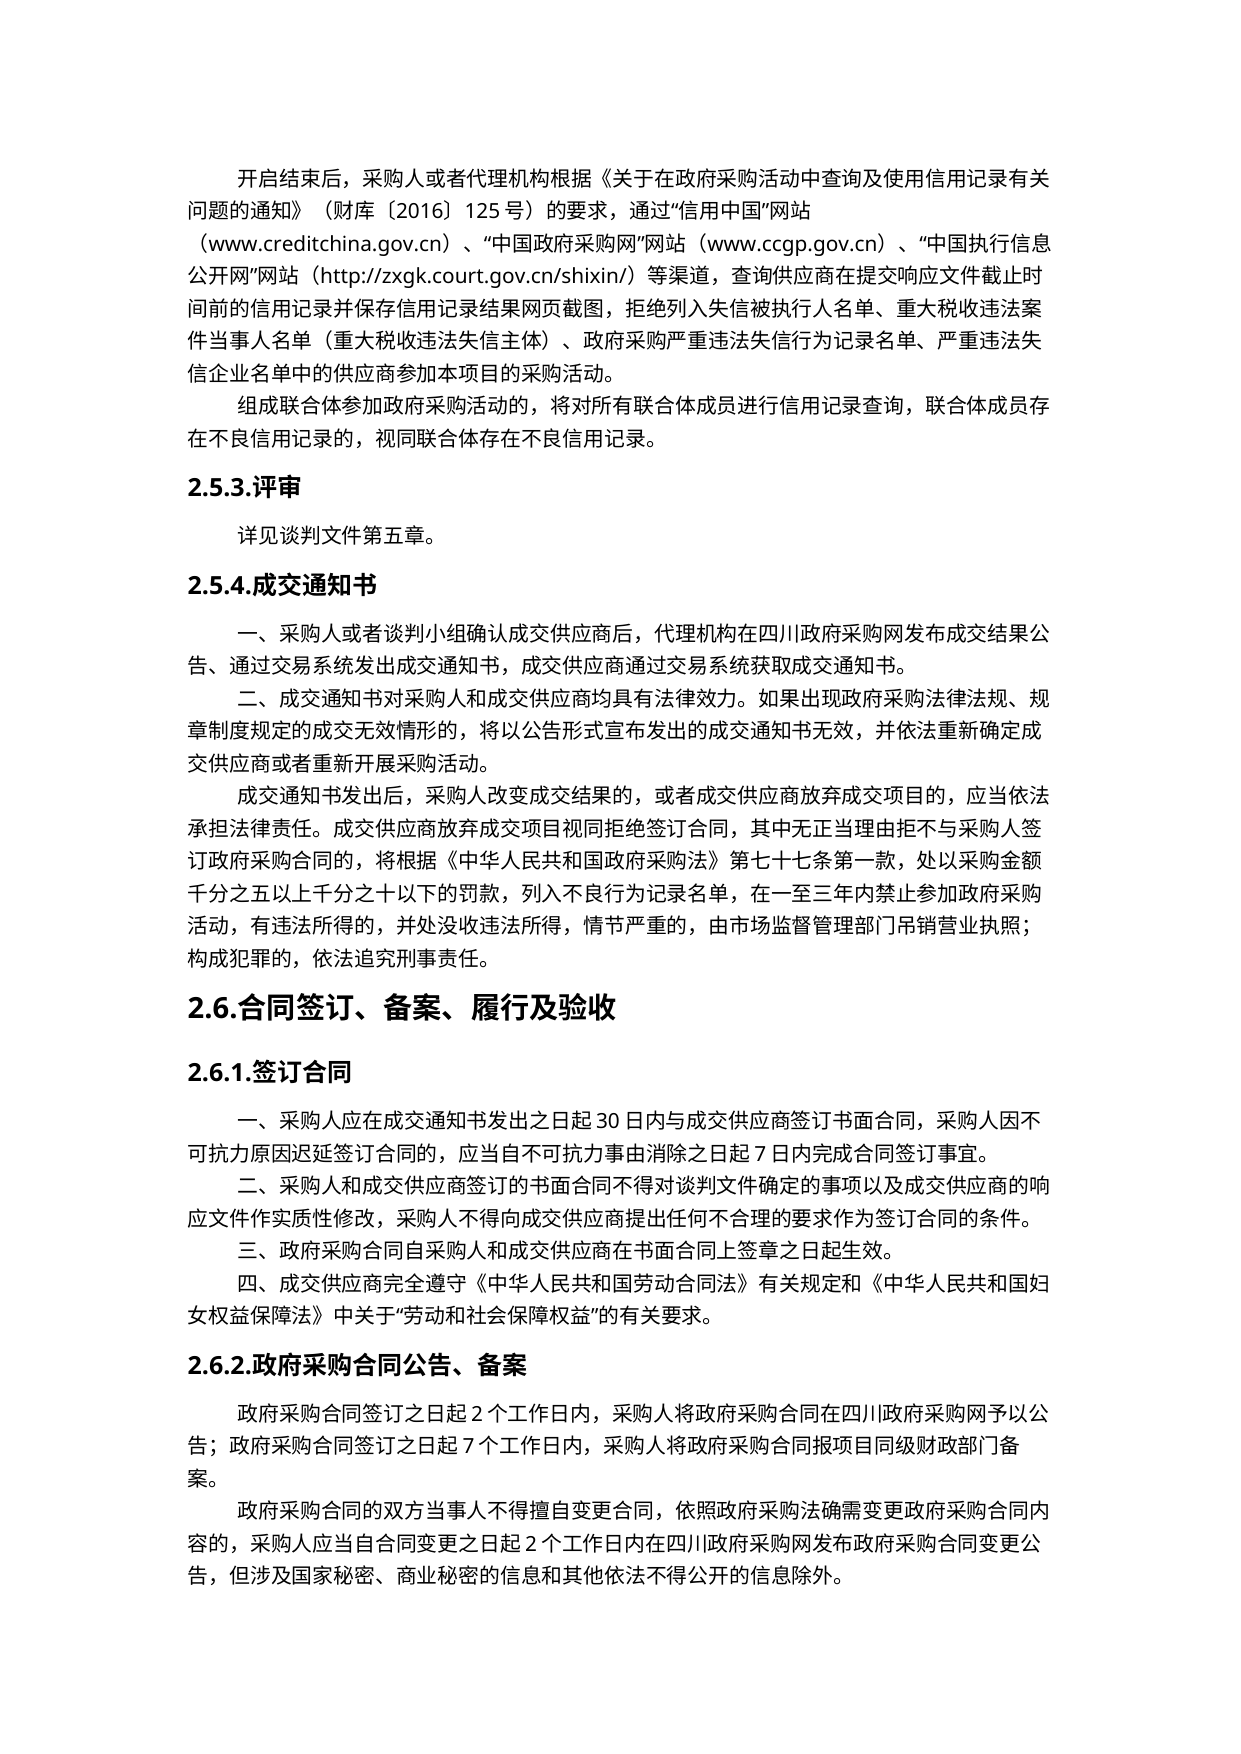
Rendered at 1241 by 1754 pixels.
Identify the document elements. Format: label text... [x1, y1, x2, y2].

text 一、采购人或者谈判小组确认成交供应商后，代理机构在四川政府采购网发布成交结果公告、通过交易系统发出成交通知书，成交供应商通过交易系统获取成交通知书。 [187, 617, 1053, 682]
text 开启结束后，采购人或者代理机构根据《关于在政府采购活动中查询及使用信用记录有关问题的通知》（财库〔2016〕125号）的要求，通过“信用中国”网站（www.creditchina.gov.cn）、“中国政府采购网”网站（www.ccgp.gov.cn）、“中国执行信息公开网”网站（http://zxgk.court.gov.cn/shixin/）等渠道，查询供应商在提交响应文件截止时间前的信用记录并保存信用记录结果网页截图，拒绝列入失信被执行人名单、重大税收违法案件当事人名单（重大税收违法失信主体）、政府采购严重违法失信行为记录名单、严重违法失信企业名单中的供应商参加本项目的采购活动。 [187, 162, 1053, 389]
text 2.6.1.签订合同 [187, 1039, 1053, 1104]
text 2.5.4.成交通知书 [187, 552, 1053, 617]
text 组成联合体参加政府采购活动的，将对所有联合体成员进行信用记录查询，联合体成员存在不良信用记录的，视同联合体存在不良信用记录。 [187, 389, 1053, 454]
text 2.6.2.政府采购合同公告、备案 [187, 1332, 1053, 1397]
text 成交通知书发出后，采购人改变成交结果的，或者成交供应商放弃成交项目的，应当依法承担法律责任。成交供应商放弃成交项目视同拒绝签订合同，其中无正当理由拒不与采购人签订政府采购合同的，将根据《中华人民共和国政府采购法》第七十七条第一款，处以采购金额千分之五以上千分之十以下的罚款，列入不良行为记录名单，在一至三年内禁止参加政府采购活动，有违法所得的，并处没收违法所得，情节严重的，由市场监督管理部门吊销营业执照；构成犯罪的，依法追究刑事责任。 [187, 779, 1053, 974]
text 一、采购人应在成交通知书发出之日起30日内与成交供应商签订书面合同，采购人因不可抗力原因迟延签订合同的，应当自不可抗力事由消除之日起7日内完成合同签订事宜。 [187, 1104, 1053, 1169]
text 2.6.合同签订、备案、履行及验收 [187, 974, 1053, 1039]
text 政府采购合同签订之日起2个工作日内，采购人将政府采购合同在四川政府采购网予以公告；政府采购合同签订之日起7个工作日内，采购人将政府采购合同报项目同级财政部门备案。 [187, 1397, 1053, 1494]
text 二、成交通知书对采购人和成交供应商均具有法律效力。如果出现政府采购法律法规、规章制度规定的成交无效情形的，将以公告形式宣布发出的成交通知书无效，并依法重新确定成交供应商或者重新开展采购活动。 [187, 682, 1053, 779]
text 政府采购合同的双方当事人不得擅自变更合同，依照政府采购法确需变更政府采购合同内容的，采购人应当自合同变更之日起2个工作日内在四川政府采购网发布政府采购合同变更公告，但涉及国家秘密、商业秘密的信息和其他依法不得公开的信息除外。 [187, 1494, 1053, 1592]
text 四、成交供应商完全遵守《中华人民共和国劳动合同法》有关规定和《中华人民共和国妇女权益保障法》中关于“劳动和社会保障权益”的有关要求。 [187, 1267, 1053, 1332]
text 详见谈判文件第五章。 [187, 519, 1053, 552]
text 三、政府采购合同自采购人和成交供应商在书面合同上签章之日起生效。 [187, 1234, 1053, 1267]
text 2.5.3.评审 [187, 454, 1053, 519]
text 二、采购人和成交供应商签订的书面合同不得对谈判文件确定的事项以及成交供应商的响应文件作实质性修改，采购人不得向成交供应商提出任何不合理的要求作为签订合同的条件。 [187, 1169, 1053, 1234]
